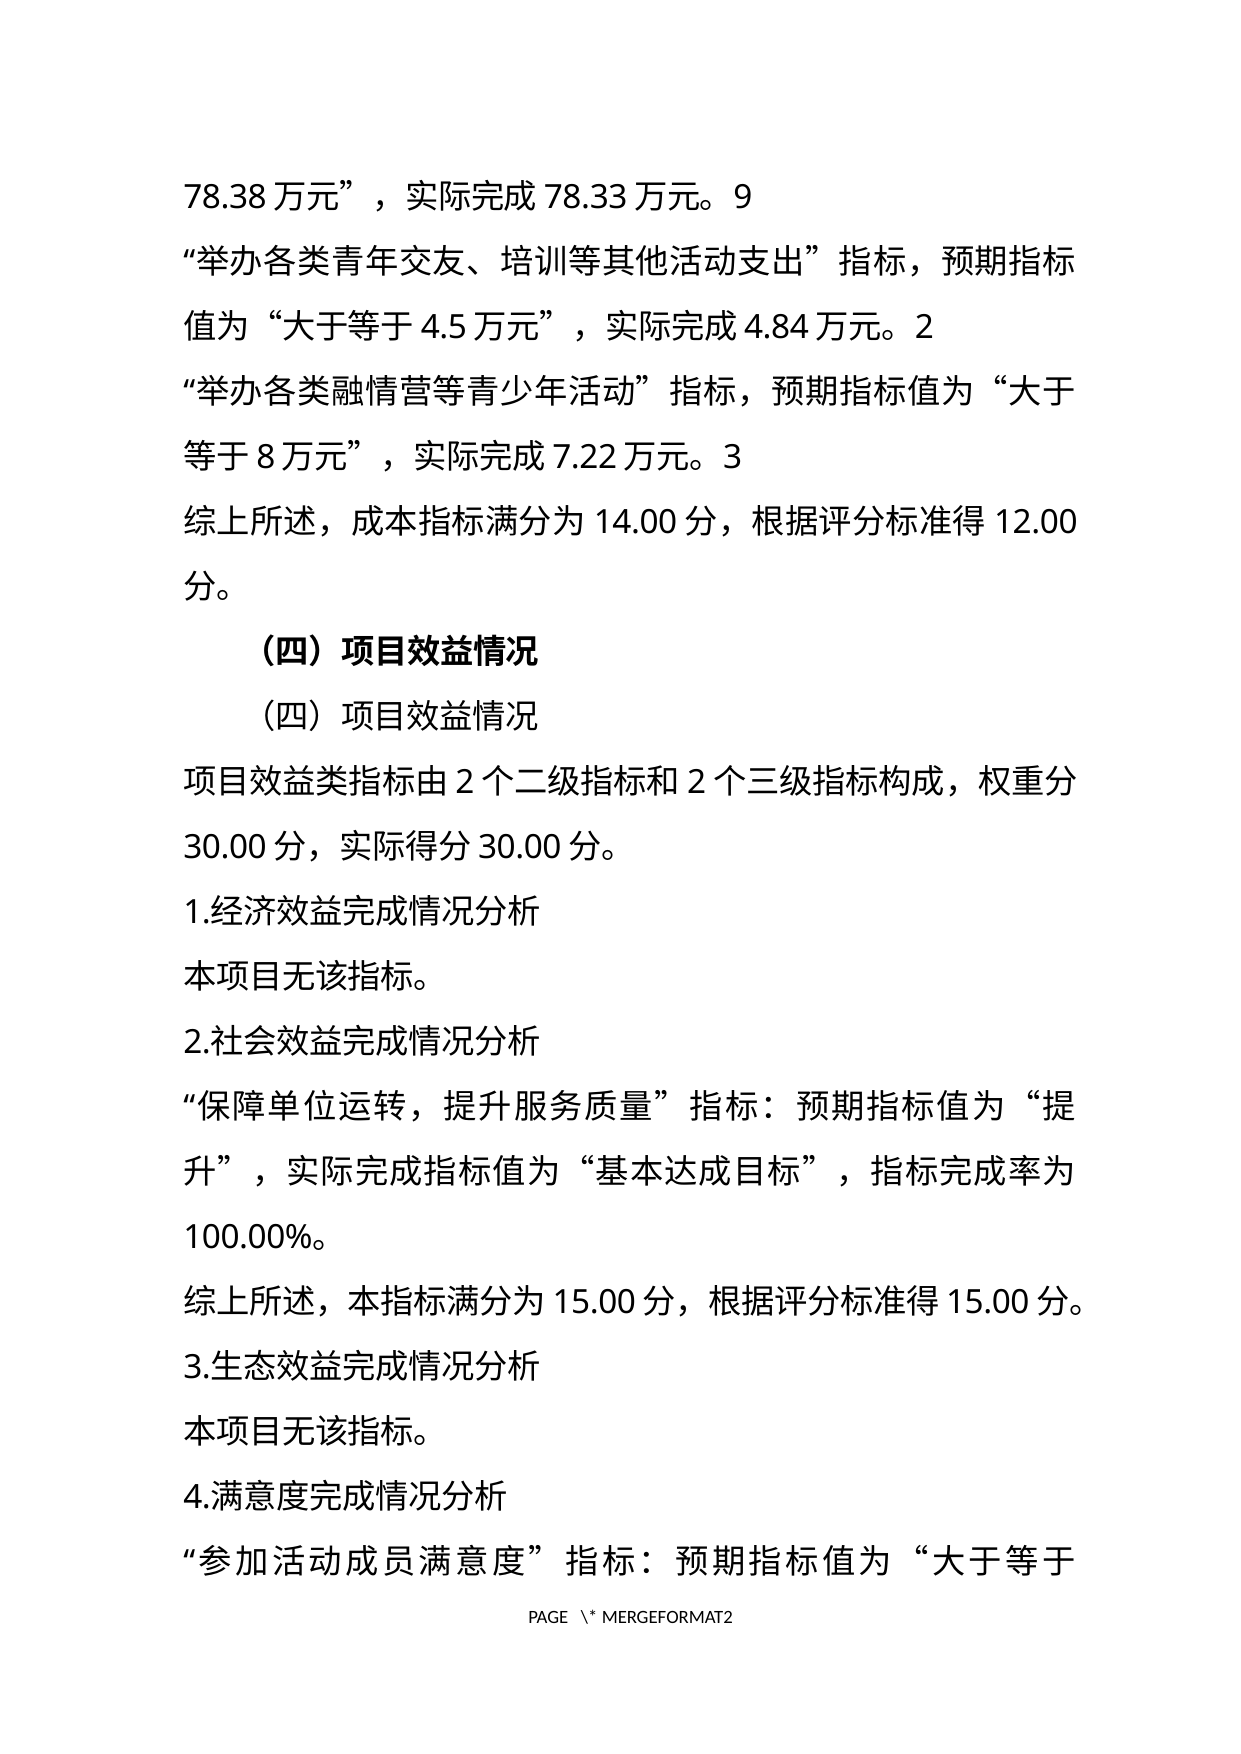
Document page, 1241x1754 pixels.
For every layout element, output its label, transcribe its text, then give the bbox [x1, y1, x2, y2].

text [183, 682, 1078, 1592]
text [183, 162, 1078, 617]
text （四）项目效益情况 [183, 617, 1078, 682]
